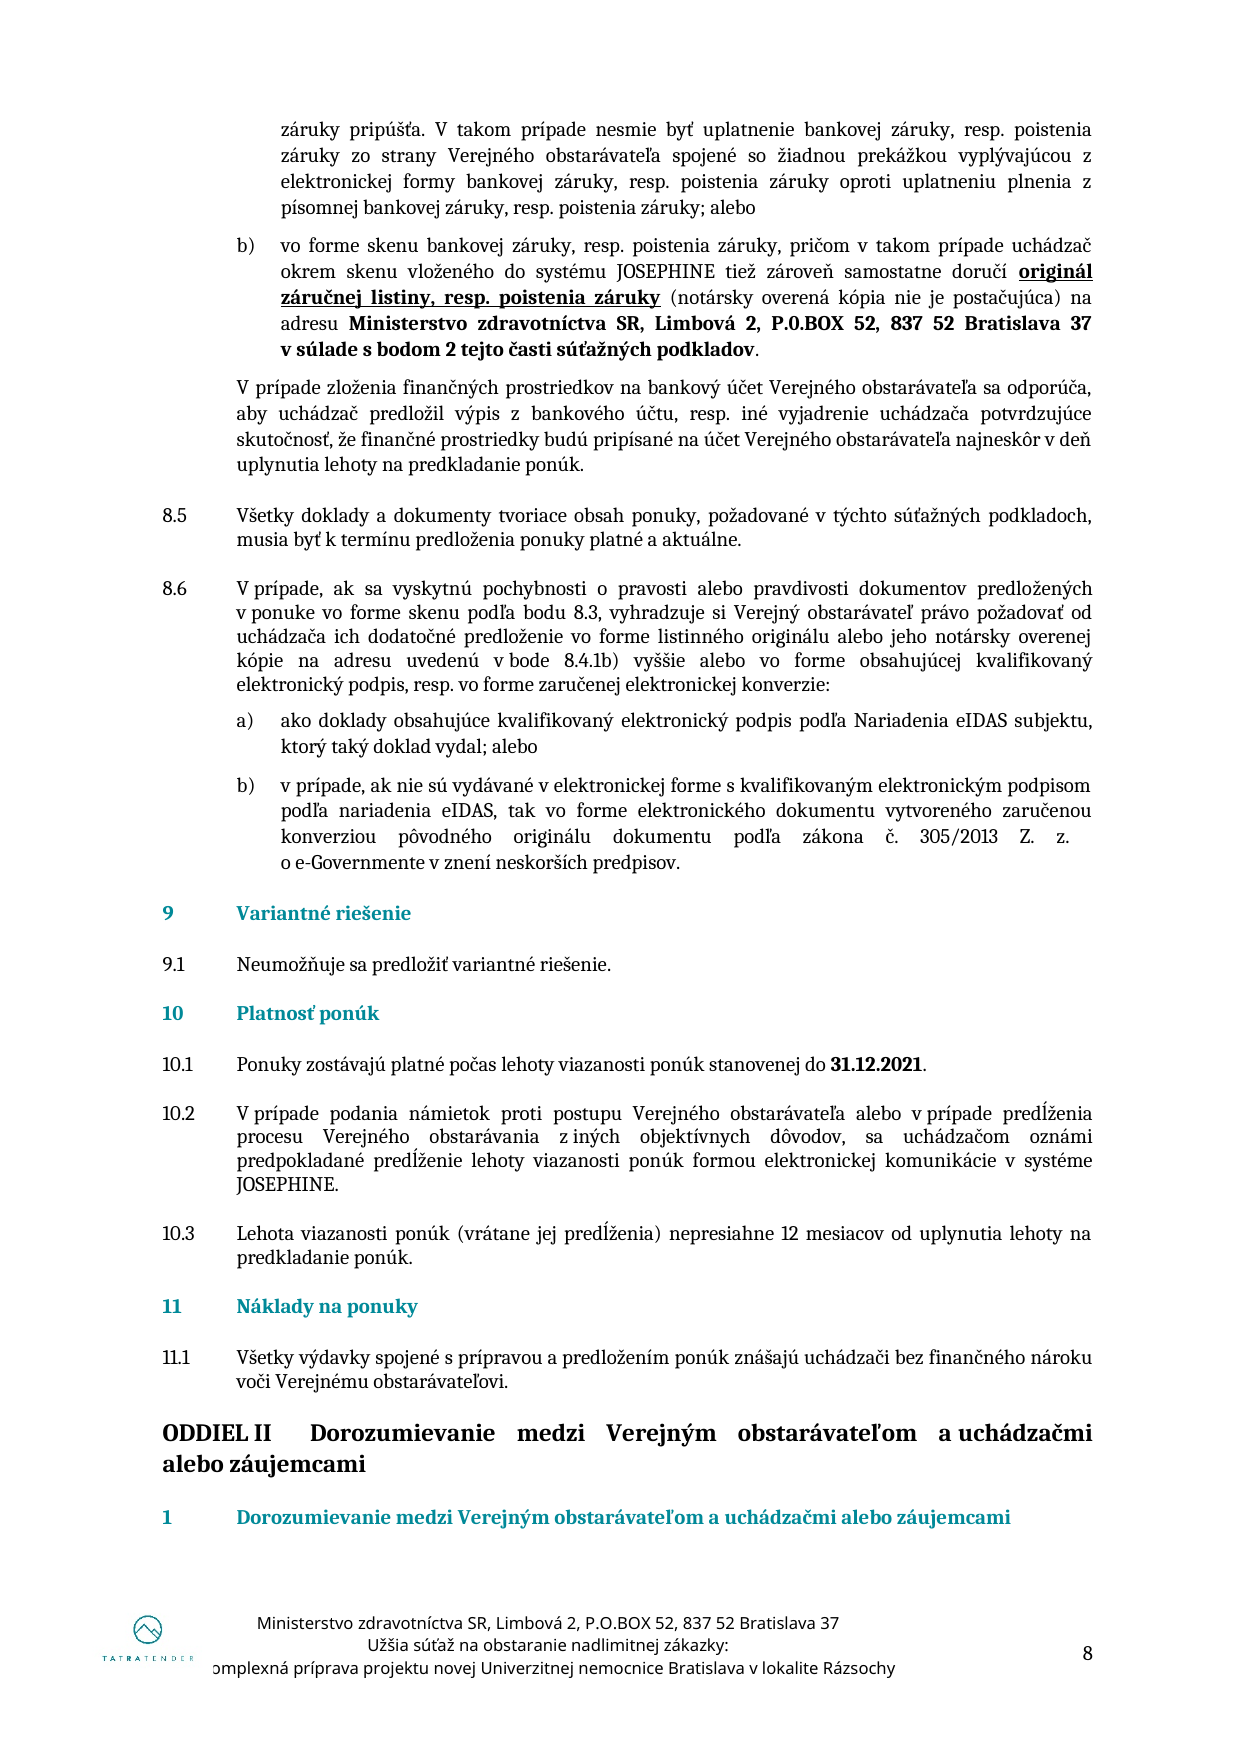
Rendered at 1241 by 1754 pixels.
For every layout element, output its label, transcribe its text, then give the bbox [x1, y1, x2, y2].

subtitle v prípade, ak nie sú vydávané v elektronickej forme s kvalifikovaným elektronickým podpisom podľa nariadenia eIDAS, tak vo forme elektronického dokumentu vytvoreného zaručenou konverziou pôvodného originálu dokumentu podľa zákona č. 305/2013 Z. z. o e-Governmente v znení neskorších predpisov. [236, 773, 1093, 875]
subtitle Náklady na ponuky [162, 1295, 1093, 1319]
subtitle V prípade, ak sa vyskytnú pochybnosti o pravosti alebo pravdivosti dokumentov predložených v ponuke vo forme skenu podľa bodu 8.3, vyhradzuje si Verejný obstarávateľ právo požadovať od uchádzača ich dodatočné predloženie vo forme listinného originálu alebo jeho notársky overenej kópie na adresu uvedenú v bode 8.4b) vyššie alebo vo forme obsahujúcej kvalifikovaný elektronický podpis, resp. vo forme zaručenej elektronickej konverzie: [162, 577, 1093, 697]
subtitle Všetky doklady a dokumenty tvoriace obsah ponuky, požadované v týchto súťažných podkladoch, musia byť k termínu predloženia ponuky platné a aktuálne. [162, 504, 1093, 552]
subtitle Dorozumievanie medzi Verejným obstarávateľom a uchádzačmi alebo záujemcami [162, 1419, 1093, 1478]
text V prípade zloženia finančných prostriedkov na bankový účet Verejného obstarávateľa sa odporúča, aby uchádzač predložil výpis z bankového účtu, resp. iné vyjadrenie uchádzača potvrdzujúce skutočnosť, že finančné prostriedky budú pripísané na účet Verejného obstarávateľa najneskôr v deň uplynutia lehoty na predkladanie ponúk. [236, 376, 1093, 477]
subtitle Dorozumievanie medzi Verejným obstarávateľom a uchádzačmi alebo záujemcami [162, 1506, 1093, 1530]
subtitle Všetky výdavky spojené s prípravou a predložením ponúk znášajú uchádzači bez finančného nároku voči Verejnému obstarávateľovi. [162, 1346, 1093, 1394]
subtitle Lehota viazanosti ponúk (vrátane jej predĺženia) nepresiahne 12 mesiacov od uplynutia lehoty na predkladanie ponúk. [162, 1222, 1093, 1270]
subtitle vo forme skenu bankovej záruky, resp. poistenia záruky, pričom v takom prípade uchádzač okrem skenu vloženého do systému JOSEPHINE tiež zároveň samostatne doručí originál záručnej listiny, resp. poistenia záruky (notársky overená kópia nie je postačujúca) na adresu Ministerstvo zdravotníctva SR, Limbová 2, P.0.BOX 52, 837 52 Bratislava 37 v súlade s bodom 21 tejto časti súťažných podkladov. [236, 234, 1093, 361]
subtitle Platnosť ponúk [162, 1001, 1093, 1025]
picture [81, 1591, 214, 1685]
subtitle Variantné riešenie [162, 902, 1093, 926]
subtitle Ponuky zostávajú platné počas lehoty viazanosti ponúk stanovenej do 31.12.2021. [162, 1052, 1093, 1076]
subtitle Neumožňuje sa predložiť variantné riešenie. [162, 952, 1093, 976]
subtitle V prípade podania námietok proti postupu Verejného obstarávateľa alebo v prípade predĺženia procesu Verejného obstarávania z iných objektívnych dôvodov, sa uchádzačom oznámi predpokladané predĺženie lehoty viazanosti ponúk formou elektronickej komunikácie v systéme JOSEPHINE. [162, 1101, 1093, 1197]
subtitle ako doklady obsahujúce kvalifikovaný elektronický podpis podľa Nariadenia eIDAS subjektu, ktorý taký doklad vydal; alebo [236, 709, 1093, 759]
